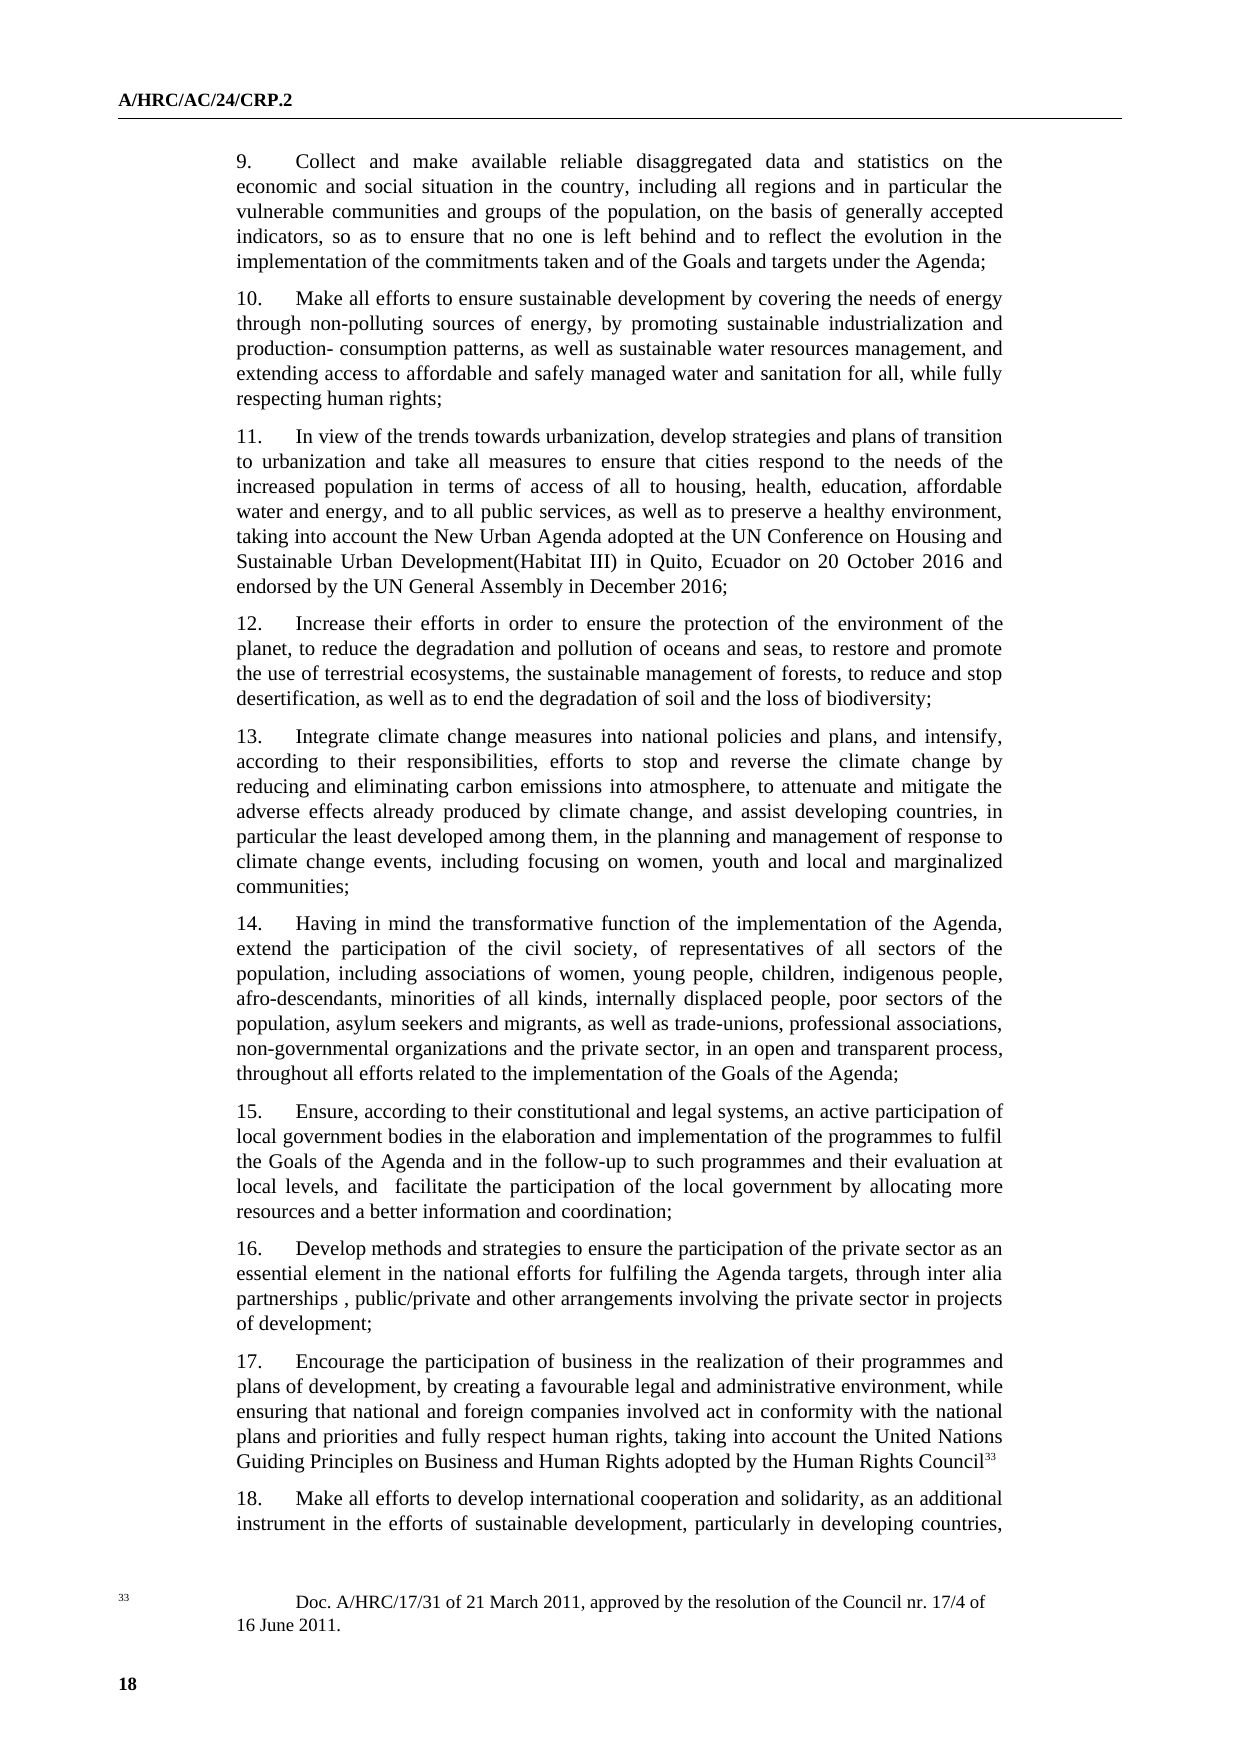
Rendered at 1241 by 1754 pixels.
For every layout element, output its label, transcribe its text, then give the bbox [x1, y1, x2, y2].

text 15. Ensure, according to their constitutional and legal systems, an active participation of local government bodies in the elaboration and implementation of the programmes to fulfil the Goals of the Agenda and in the follow-up to such programmes and their evaluation at local levels, and facilitate the participation of the local government by allocating more resources and a better information and coordination; [236, 1098, 1004, 1223]
text 11. In view of the trends towards urbanization, develop strategies and plans of transition to urbanization and take all measures to ensure that cities respond to the needs of the increased population in terms of access of all to housing, health, education, affordable water and energy, and to all public services, as well as to preserve a healthy environment, taking into account the New Urban Agenda adopted at the UN Conference on Housing and Sustainable Urban Development(Habitat III) in Quito, Ecuador on 20 October 2016 and endorsed by the UN General Assembly in December 2016; [236, 423, 1004, 598]
text 16. Develop methods and strategies to ensure the participation of the private sector as an essential element in the national efforts for fulfiling the Agenda targets, through inter alia partnerships , public/private and other arrangements involving the private sector in projects of development; [236, 1235, 1004, 1335]
text 14. Having in mind the transformative function of the implementation of the Agenda, extend the participation of the civil society, of representatives of all sectors of the population, including associations of women, young people, children, indigenous people, afro-descendants, minorities of all kinds, internally displaced people, poor sectors of the population, asylum seekers and migrants, as well as trade-unions, professional associations, non-governmental organizations and the private sector, in an open and transparent process, throughout all efforts related to the implementation of the Goals of the Agenda; [236, 910, 1004, 1085]
text 9. Collect and make available reliable disaggregated data and statistics on the economic and social situation in the country, including all regions and in particular the vulnerable communities and groups of the population, on the basis of generally accepted indicators, so as to ensure that no one is left behind and to reflect the evolution in the implementation of the commitments taken and of the Goals and targets under the Agenda; [236, 148, 1004, 273]
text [236, 1485, 1004, 1535]
text 12. Increase their efforts in order to ensure the protection of the environment of the planet, to reduce the degradation and pollution of oceans and seas, to restore and promote the use of terrestrial ecosystems, the sustainable management of forests, to reduce and stop desertification, as well as to end the degradation of soil and the loss of biodiversity; [236, 610, 1004, 710]
text 13. Integrate climate change measures into national policies and plans, and intensify, according to their responsibilities, efforts to stop and reverse the climate change by reducing and eliminating carbon emissions into atmosphere, to attenuate and mitigate the adverse effects already produced by climate change, and assist developing countries, in particular the least developed among them, in the planning and management of response to climate change events, including focusing on women, youth and local and marginalized communities; [236, 723, 1004, 898]
text 17. Encourage the participation of business in the realization of their programmes and plans of development, by creating a favourable legal and administrative environment, while ensuring that national and foreign companies involved act in conformity with the national plans and priorities and fully respect human rights, taking into account the United Nations Guiding Principles on Business and Human Rights adopted by the Human Rights Council [236, 1348, 1004, 1473]
text 10. Make all efforts to ensure sustainable development by covering the needs of energy through non-polluting sources of energy, by promoting sustainable industrialization and production- consumption patterns, as well as sustainable water resources management, and extending access to affordable and safely managed water and sanitation for all, while fully respecting human rights; [236, 285, 1004, 410]
